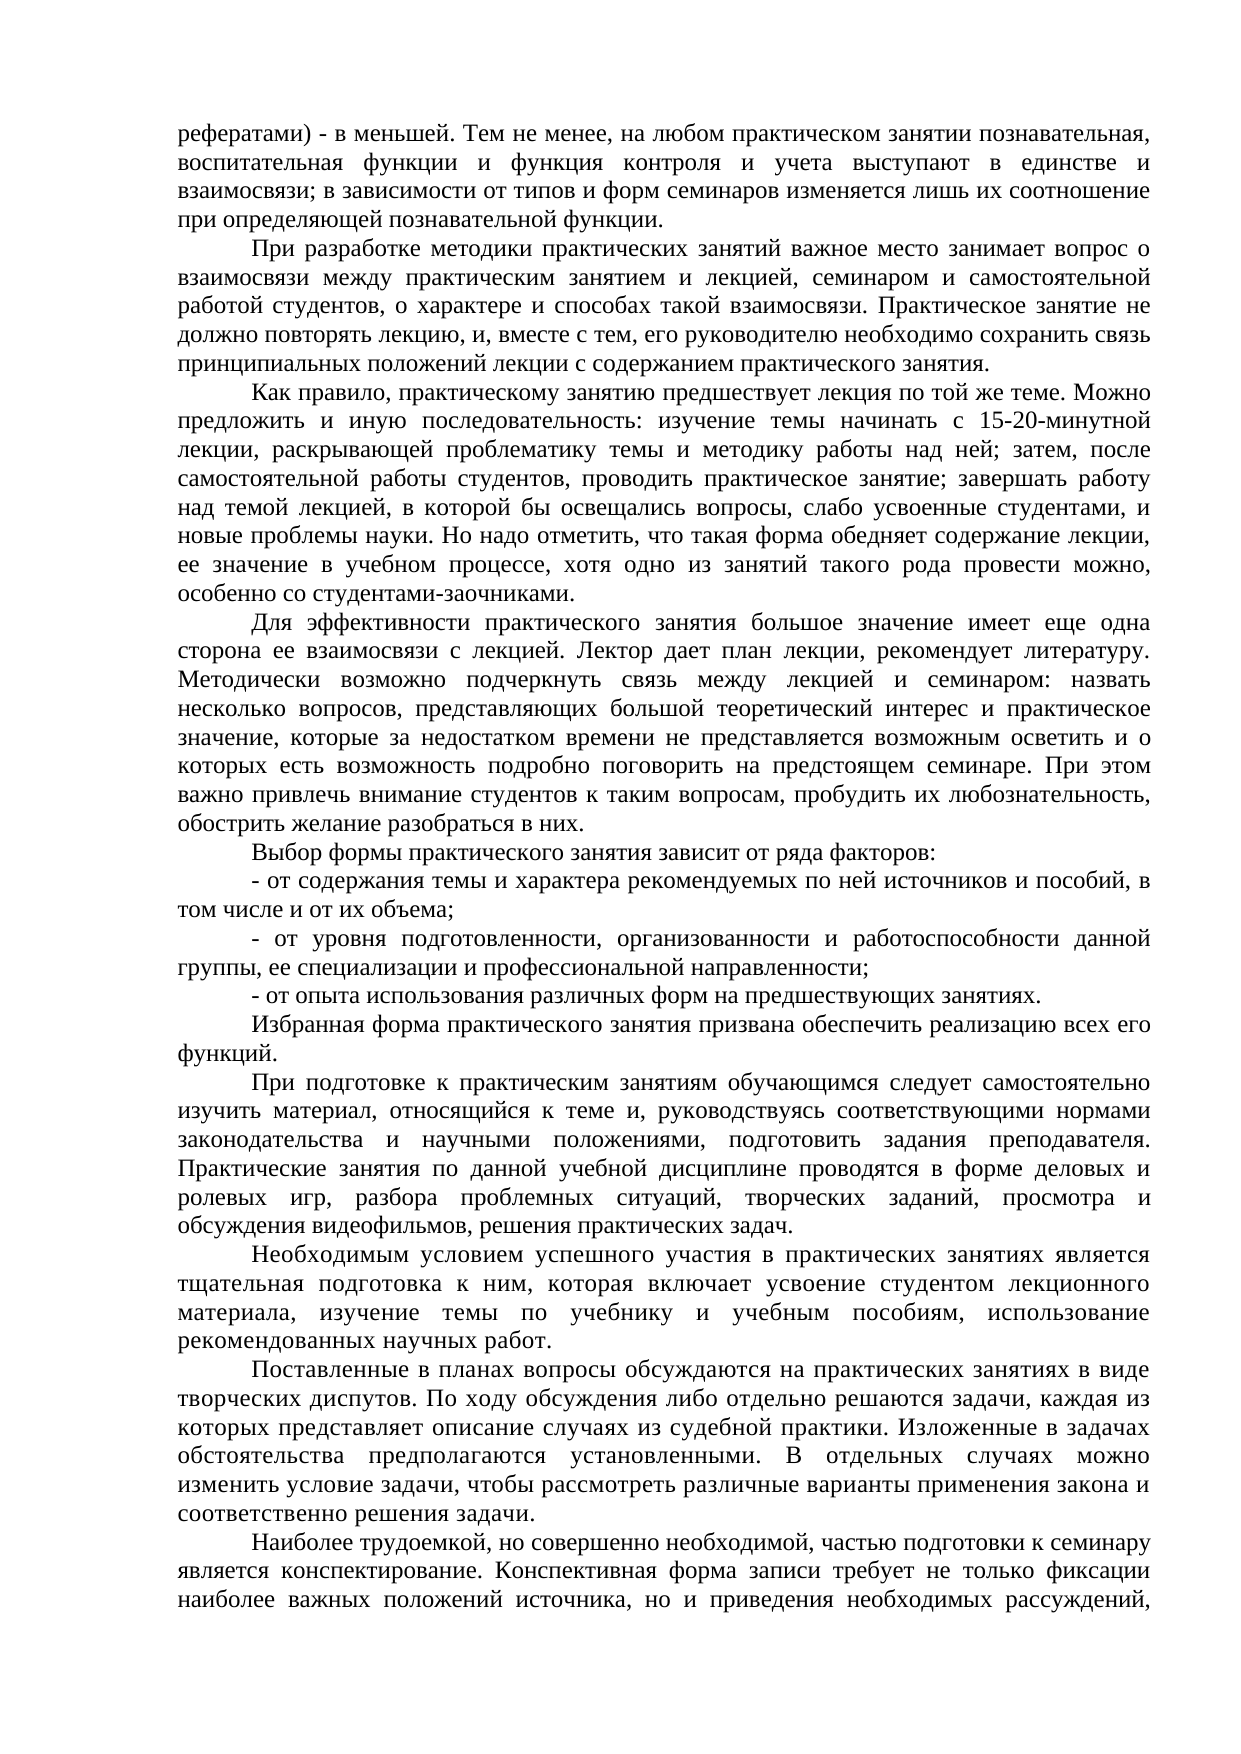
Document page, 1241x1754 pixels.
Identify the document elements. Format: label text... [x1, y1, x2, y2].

text Необходимым условием успешного участия в практических занятиях является тщательная подготовка к ним, которая включает усвоение студентом лекционного материала, изучение темы по учебнику и учебным пособиям, использование рекомендованных научных работ. [177, 1239, 1152, 1354]
text Как правило, практическому занятию предшествует лекция по той же теме. Можно предложить и иную последовательность: изучение темы начинать с 15-20-минутной лекции, раскрывающей проблематику темы и методику работы над ней; затем, после самостоятельной работы студентов, проводить практическое занятие; завершать работу над темой лекцией, в которой бы освещались вопросы, слабо усвоенные студентами, и новые проблемы науки. Но надо отметить, что такая форма обедняет содержание лекции, ее значение в учебном процессе, хотя одно из занятий такого рода провести можно, особенно со студентами-заочниками. [177, 377, 1152, 607]
text При подготовке к практическим занятиям обучающимся следует самостоятельно изучить материал, относящийся к теме и, руководствуясь соответствующими нормами законодательства и научными положениями, подготовить задания преподавателя. Практические занятия по данной учебной дисциплине проводятся в форме деловых и ролевых игр, разбора проблемных ситуаций, творческих заданий, просмотра и обсуждения видеофильмов, решения практических задач. [177, 1067, 1152, 1239]
text - от содержания темы и характера рекомендуемых по ней источников и пособий, в том числе и от их объема; [177, 866, 1152, 923]
text - от уровня подготовленности, организованности и работоспособности данной группы, ее специализации и профессиональной направленности; [177, 923, 1152, 981]
text При разработке методики практических занятий важное место занимает вопрос о взаимосвязи между практическим занятием и лекцией, семинаром и самостоятельной работой студентов, о характере и способах такой взаимосвязи. Практическое занятие не должно повторять лекцию, и, вместе с тем, его руководителю необходимо сохранить связь принципиальных положений лекции с содержанием практического занятия. [177, 233, 1152, 377]
text Избранная форма практического занятия призвана обеспечить реализацию всех его функций. [177, 1009, 1152, 1067]
text Для эффективности практического занятия большое значение имеет еще одна сторона ее взаимосвязи с лекцией. Лектор дает план лекции, рекомендует литературу. Методически возможно подчеркнуть связь между лекцией и семинаром: назвать несколько вопросов, представляющих большой теоретический интерес и практическое значение, которые за недостатком времени не представляется возможным осветить и о которых есть возможность подробно поговорить на предстоящем семинаре. При этом важно привлечь внимание студентов к таким вопросам, пробудить их любознательность, обострить желание разобраться в них. [177, 607, 1152, 837]
text - от опыта использования различных форм на предшествующих занятиях. [177, 981, 1152, 1009]
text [177, 118, 1152, 233]
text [177, 1527, 1152, 1613]
text Поставленные в планах вопросы обсуждаются на практических занятиях в виде творческих диспутов. По ходу обсуждения либо отдельно решаются задачи, каждая из которых представляет описание случаях из судебной практики. Изложенные в задачах обстоятельства предполагаются установленными. В отдельных случаях можно изменить условие задачи, чтобы рассмотреть различные варианты применения закона и соответственно решения задачи. [177, 1354, 1152, 1527]
text Выбор формы практического занятия зависит от ряда факторов: [177, 837, 1152, 866]
